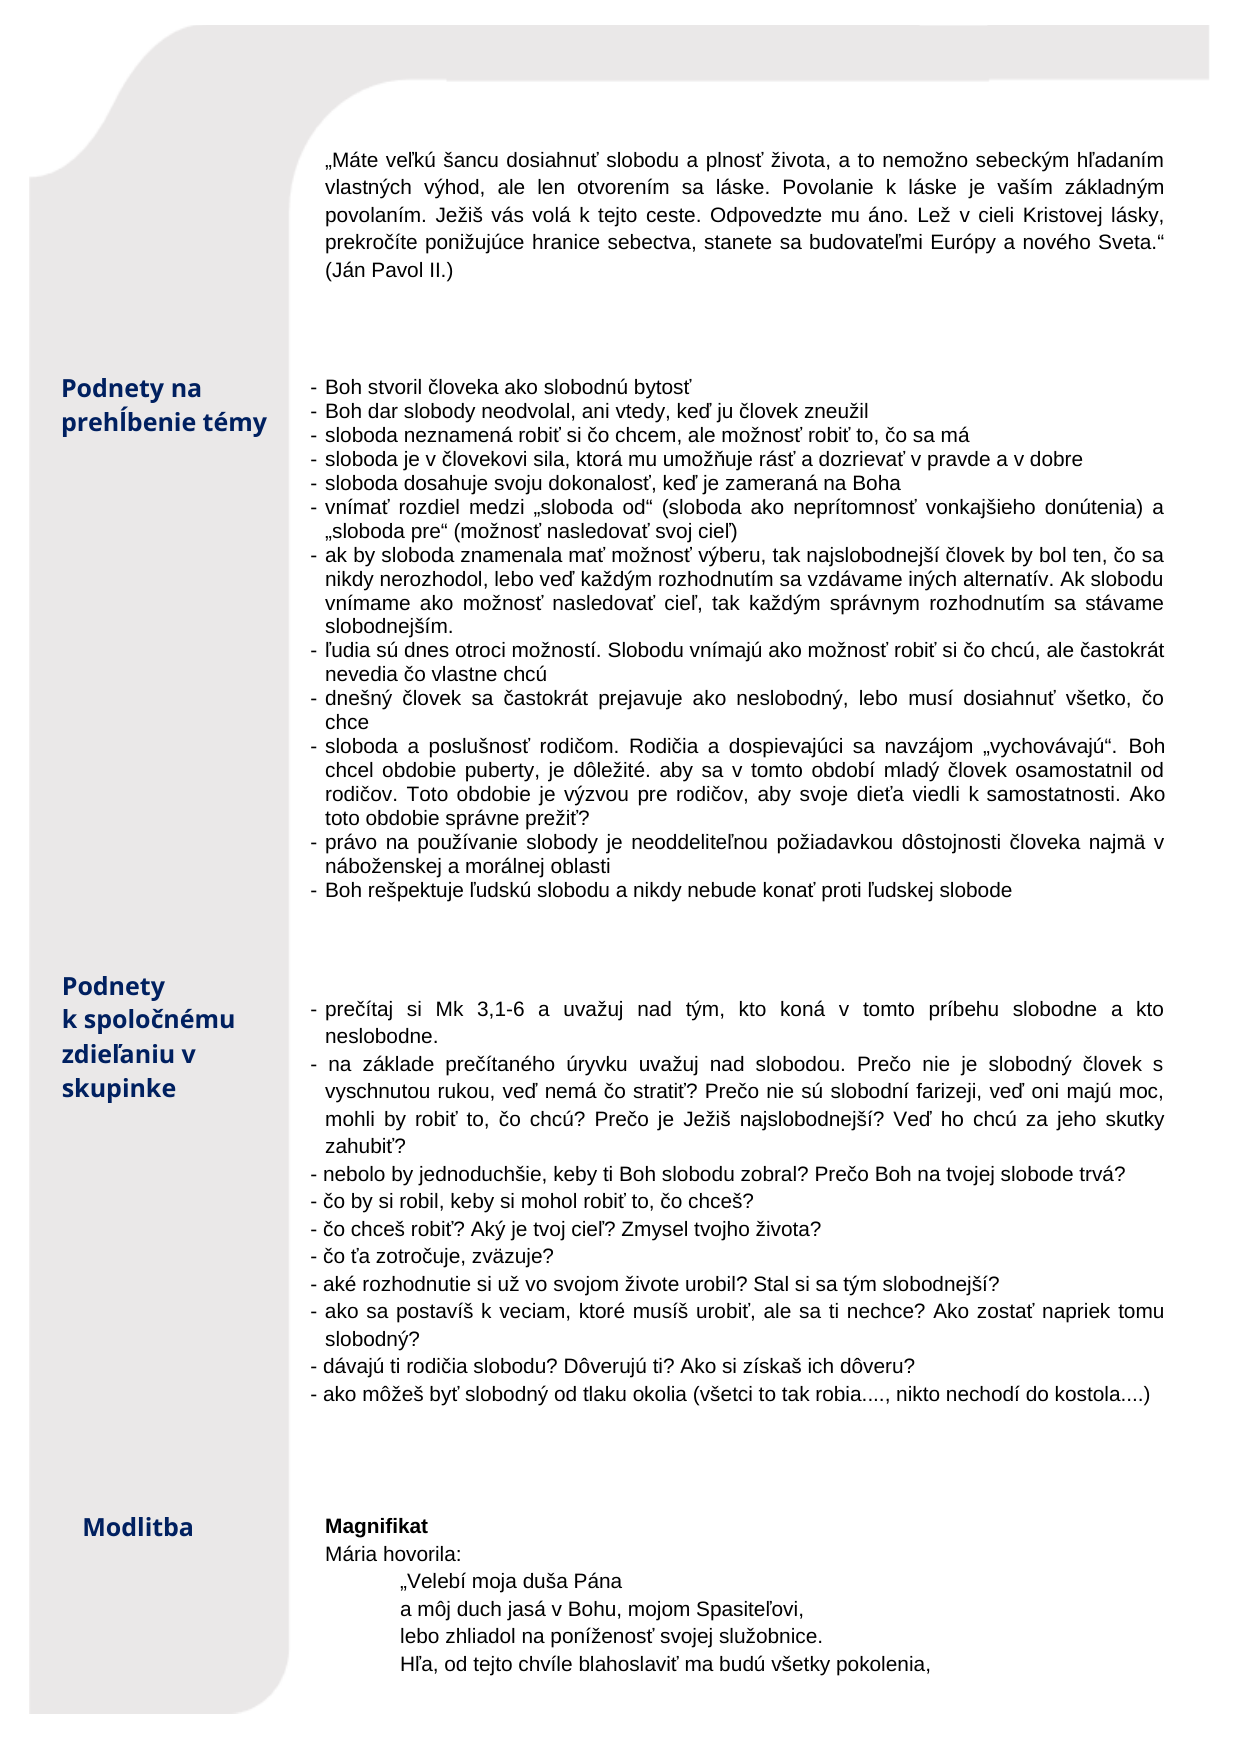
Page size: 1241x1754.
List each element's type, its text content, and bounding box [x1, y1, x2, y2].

text - aké rozhodnutie si už vo svojom živote urobil? Stal si sa tým slobodnejší? [310, 1271, 1165, 1295]
text - ľudia sú dnes otroci možností. Slobodu vnímajú ako možnosť robiť si čo chcú, ale častokrát nevedia čo vlastne chcú [310, 638, 1165, 686]
text Hľa, od tejto chvíle blahoslaviť ma budú všetky pokolenia, [325, 1652, 1165, 1676]
picture [29, 25, 1210, 1714]
text - prečítaj si Mk 3,1-6 a uvažuj nad tým, kto koná v tomto príbehu slobodne a kto neslobodne. [310, 996, 1165, 1048]
text - Boh stvoril človeka ako slobodnú bytosť [310, 375, 1165, 399]
text „Máte veľkú šancu dosiahnuť slobodu a plnosť života, a to nemožno sebeckým hľadaním vlastných výhod, ale len otvorením sa láske. Povolanie k láske je vaším základným povolaním. Ježiš vás volá k tejto ceste. Odpovedzte mu áno. Lež v cieli Kristovej lásky, prekročíte ponižujúce hranice sebectva, stanete sa budovateľmi Európy a nového Sveta.“ (Ján Pavol II.) [325, 148, 1165, 282]
text - čo by si robil, keby si mohol robiť to, čo chceš? [310, 1189, 1165, 1213]
text - Boh rešpektuje ľudskú slobodu a nikdy nebude konať proti ľudskej slobode [310, 878, 1165, 902]
text - vnímať rozdiel medzi „sloboda od“ (sloboda ako neprítomnosť vonkajšieho donútenia) a „sloboda pre“ (možnosť nasledovať svoj cieľ) [310, 494, 1165, 542]
text „Velebí moja duša Pána [325, 1569, 1165, 1593]
text - ako sa postavíš k veciam, ktoré musíš urobiť, ale sa ti nechce? Ako zostať napriek tomu slobodný? [310, 1299, 1165, 1350]
text - právo na používanie slobody je neoddeliteľnou požiadavkou dôstojnosti človeka najmä v náboženskej a morálnej oblasti [310, 830, 1165, 878]
text - dnešný človek sa častokrát prejavuje ako neslobodný, lebo musí dosiahnuť všetko, čo chce [310, 686, 1165, 734]
text - nebolo by jednoduchšie, keby ti Boh slobodu zobral? Prečo Boh na tvojej slobode trvá? [310, 1161, 1165, 1185]
text - dávajú ti rodičia slobodu? Dôverujú ti? Ako si získaš ich dôveru? [310, 1354, 1165, 1378]
text - na základe prečítaného úryvku uvažuj nad slobodou. Prečo nie je slobodný človek s vyschnutou rukou, veď nemá čo stratiť? Prečo nie sú slobodní farizeji, veď oni majú moc, mohli by robiť to, čo chcú? Prečo je Ježiš najslobodnejší? Veď ho chcú za jeho skutky zahubiť? [310, 1051, 1165, 1158]
text - čo chceš robiť? Aký je tvoj cieľ? Zmysel tvojho života? [310, 1216, 1165, 1240]
text - sloboda dosahuje svoju dokonalosť, keď je zameraná na Boha [310, 471, 1165, 494]
text a môj duch jasá v Bohu, mojom Spasiteľovi, [325, 1597, 1165, 1621]
text - ak by sloboda znamenala mať možnosť výberu, tak najslobodnejší človek by bol ten, čo sa nikdy nerozhodol, lebo veď každým rozhodnutím sa vzdávame iných alternatív. Ak slobodu vnímame ako možnosť nasledovať cieľ, tak každým správnym rozhodnutím sa stávame slobodnejším. [310, 542, 1165, 638]
text Mária hovorila: [325, 1542, 1165, 1566]
text lebo zhliadol na poníženosť svojej služobnice. [325, 1624, 1165, 1648]
text - sloboda neznamená robiť si čo chcem, ale možnosť robiť to, čo sa má [310, 423, 1165, 447]
text Magnifikat [325, 1514, 1165, 1538]
text - sloboda je v človekovi sila, ktorá mu umožňuje rásť a dozrievať v pravde a v dobre [310, 447, 1165, 471]
text - ako môžeš byť slobodný od tlaku okolia (všetci to tak robia...., nikto nechodí do kostola....) [310, 1381, 1165, 1405]
text - čo ťa zotročuje, zväzuje? [310, 1244, 1165, 1268]
text - sloboda a poslušnosť rodičom. Rodičia a dospievajúci sa navzájom „vychovávajú“. Boh chcel obdobie puberty, je dôležité. aby sa v tomto období mladý človek osamostatnil od rodičov. Toto obdobie je výzvou pre rodičov, aby svoje dieťa viedli k samostatnosti. Ako toto obdobie správne prežiť? [310, 734, 1165, 830]
text - Boh dar slobody neodvolal, ani vtedy, keď ju človek zneužil [310, 399, 1165, 423]
